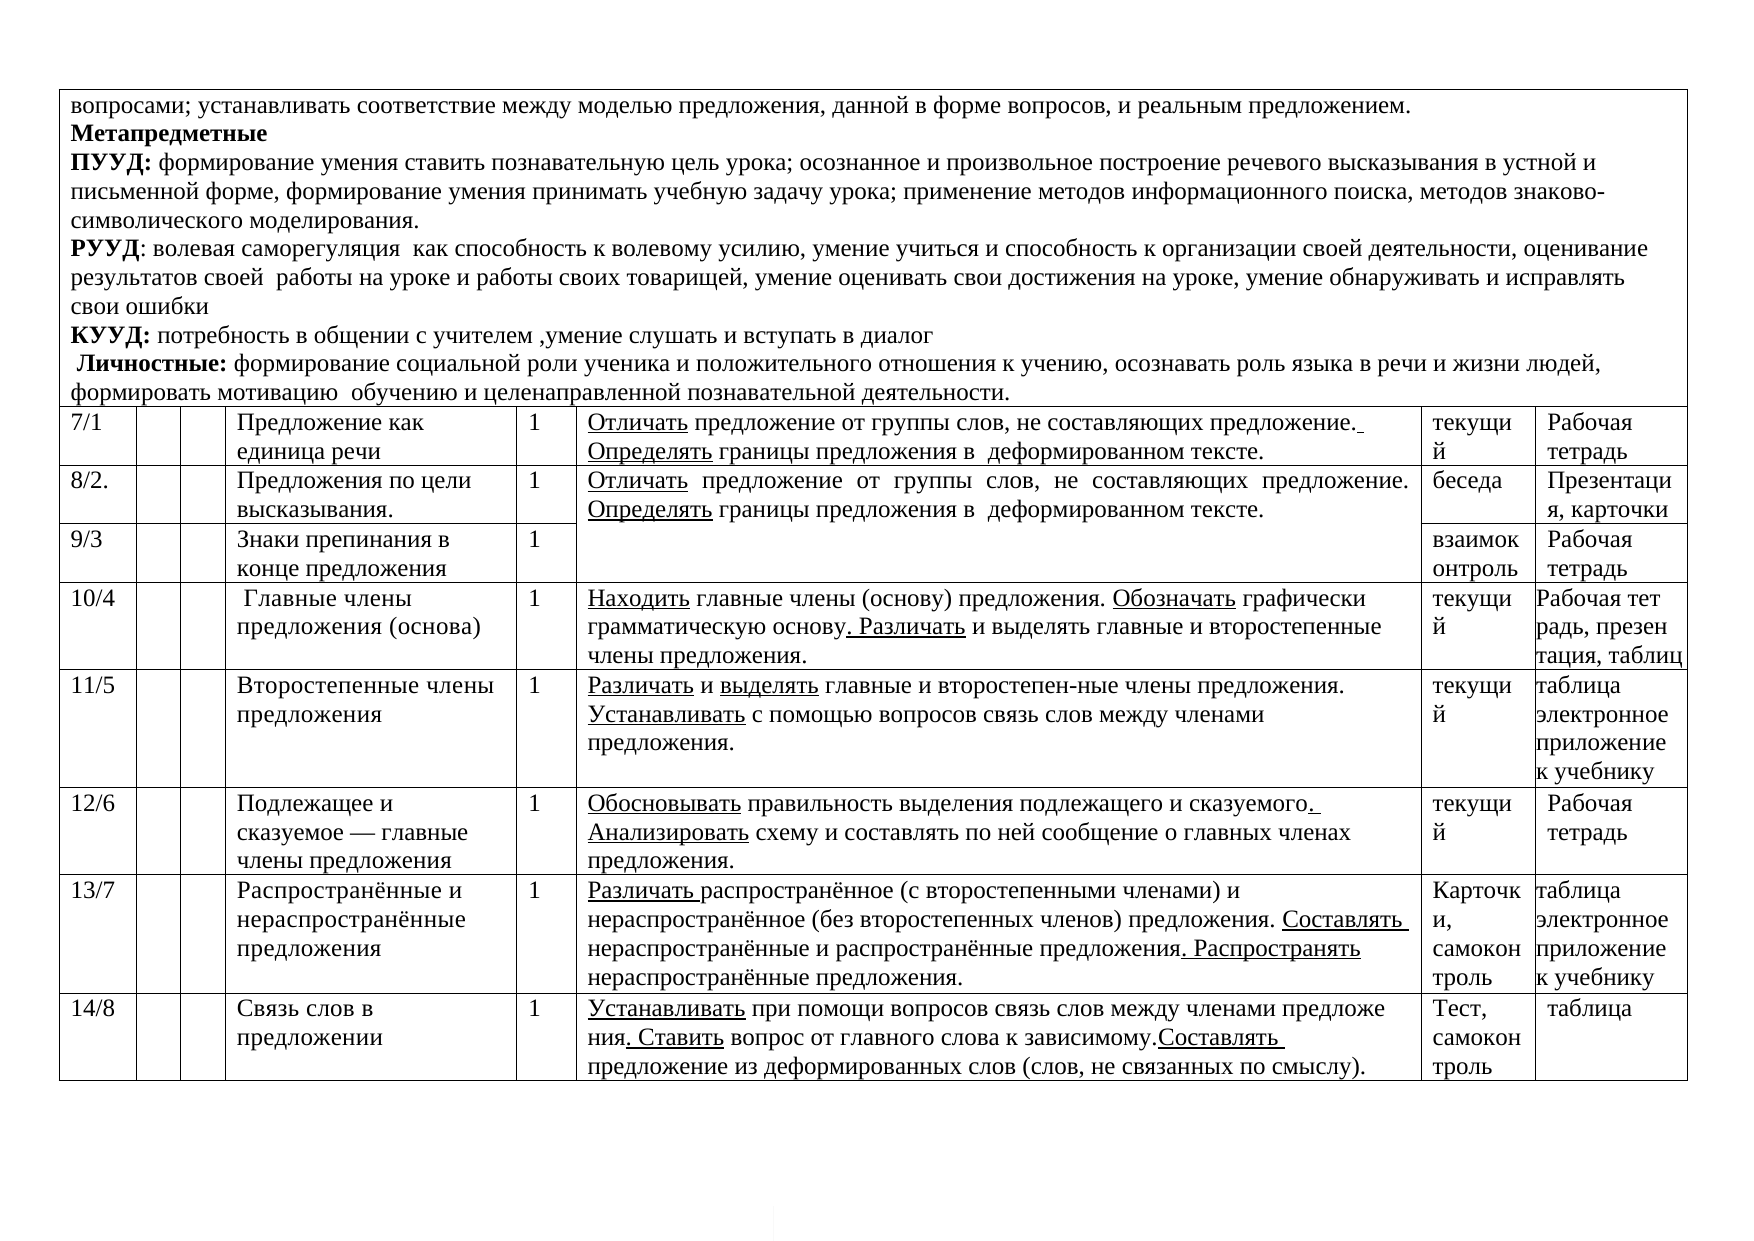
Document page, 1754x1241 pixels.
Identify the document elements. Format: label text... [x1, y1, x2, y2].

table_cell Различать распространённое (с второстепенными членами) и нераспространённое (без второстепенных членов) предложения. Составлять нераспространённые и распространённые предложения. Распространять нераспространённые предложения. [577, 875, 1421, 992]
table_cell 13/7 [60, 875, 136, 992]
table_cell Подлежащее и сказуемое — главные члены предложения [226, 788, 516, 874]
table_cell [181, 524, 225, 582]
table_cell 1 [517, 875, 576, 992]
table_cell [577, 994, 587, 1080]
table_cell [137, 875, 180, 992]
table_cell Знаки препинания в конце предложения [226, 524, 516, 582]
table_cell 12/6 [60, 788, 136, 874]
table_cell [181, 788, 225, 874]
table_cell [137, 583, 180, 669]
table_cell Связь слов в предложении [226, 994, 516, 1080]
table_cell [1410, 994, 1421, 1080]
table_cell Отличать предложение от группы слов, не составляющих предложение. Определять границы предложения в деформированном тексте. [577, 466, 1421, 582]
table_cell Предложение как единица речи [226, 407, 516, 464]
table_cell 1 [517, 994, 576, 1080]
table_cell [181, 466, 225, 523]
table_cell Различать и выделять главные и второстепен-ные члены предложения. Устанавливать с помощью вопросов связь слов между членами предложения. [577, 670, 1421, 787]
table_cell [137, 407, 180, 464]
table_cell 11/5 [60, 670, 136, 787]
table_cell Презентация, карточки [1536, 466, 1687, 523]
table_cell текущий [1422, 670, 1535, 787]
table_cell [137, 994, 180, 1080]
table_cell [137, 524, 180, 582]
table_cell Предложения по цели высказывания. [226, 466, 516, 523]
table_cell текущий [1422, 407, 1535, 464]
table_cell 9/3 [60, 524, 136, 582]
table_cell 8/2. [60, 466, 136, 523]
table_cell взаимоконтроль [1422, 524, 1535, 582]
table_cell [137, 466, 180, 523]
table_cell 10/4 [60, 583, 136, 669]
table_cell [60, 90, 1687, 406]
table_cell 1 [517, 407, 576, 464]
table_cell 1 [517, 524, 576, 582]
table_cell Карточки, самоконтроль [1422, 875, 1535, 992]
table_cell текущий [1422, 788, 1535, 874]
table_cell Рабочая тетрадь [1536, 788, 1687, 874]
table_cell Находить главные члены (основу) предложения. Обозначать графически грамматическую основу. Различать и выделять главные и второстепенные члены предложения. [577, 583, 1421, 669]
table_cell 1 [517, 670, 576, 787]
table_cell беседа [1422, 466, 1535, 523]
table_cell 1 [517, 583, 576, 669]
table_cell Распространённые и нераспространённые предложения [226, 875, 516, 992]
table_cell [181, 670, 225, 787]
table_cell Рабочая тет радь, презен тация, таблиц [1536, 583, 1687, 669]
table_cell [181, 407, 225, 464]
table_cell таблица электронное приложение к учебнику [1536, 670, 1687, 787]
table_cell 14/8 [60, 994, 136, 1080]
table_cell 7/1 [60, 407, 136, 464]
table_cell [181, 875, 225, 992]
table_cell [181, 994, 225, 1080]
table_cell текущий [1422, 583, 1535, 669]
table_cell Отличать предложение от группы слов, не составляющих предложение. Определять границы предложения в деформированном тексте. [577, 407, 1421, 464]
table_cell Рабочая тетрадь [1536, 524, 1687, 582]
table_cell [137, 670, 180, 787]
table_cell 1 [517, 788, 576, 874]
table_cell Обосновывать правильность выделения подлежащего и сказуемого. Анализировать схему и составлять по ней сообщение о главных членах предложения. [577, 788, 1421, 874]
table_cell таблица [1536, 994, 1687, 1080]
table_cell Рабочая тетрадь [1536, 407, 1687, 464]
table_cell [137, 788, 180, 874]
table_cell [181, 583, 225, 669]
table_cell Второстепенные члены предложения [226, 670, 516, 787]
table_cell таблица электронное приложение к учебнику [1536, 875, 1687, 992]
table_cell 1 [517, 466, 576, 523]
table_cell Тест, самоконтроль [1422, 994, 1535, 1080]
table_cell Главные члены предложения (основа) [226, 583, 516, 669]
